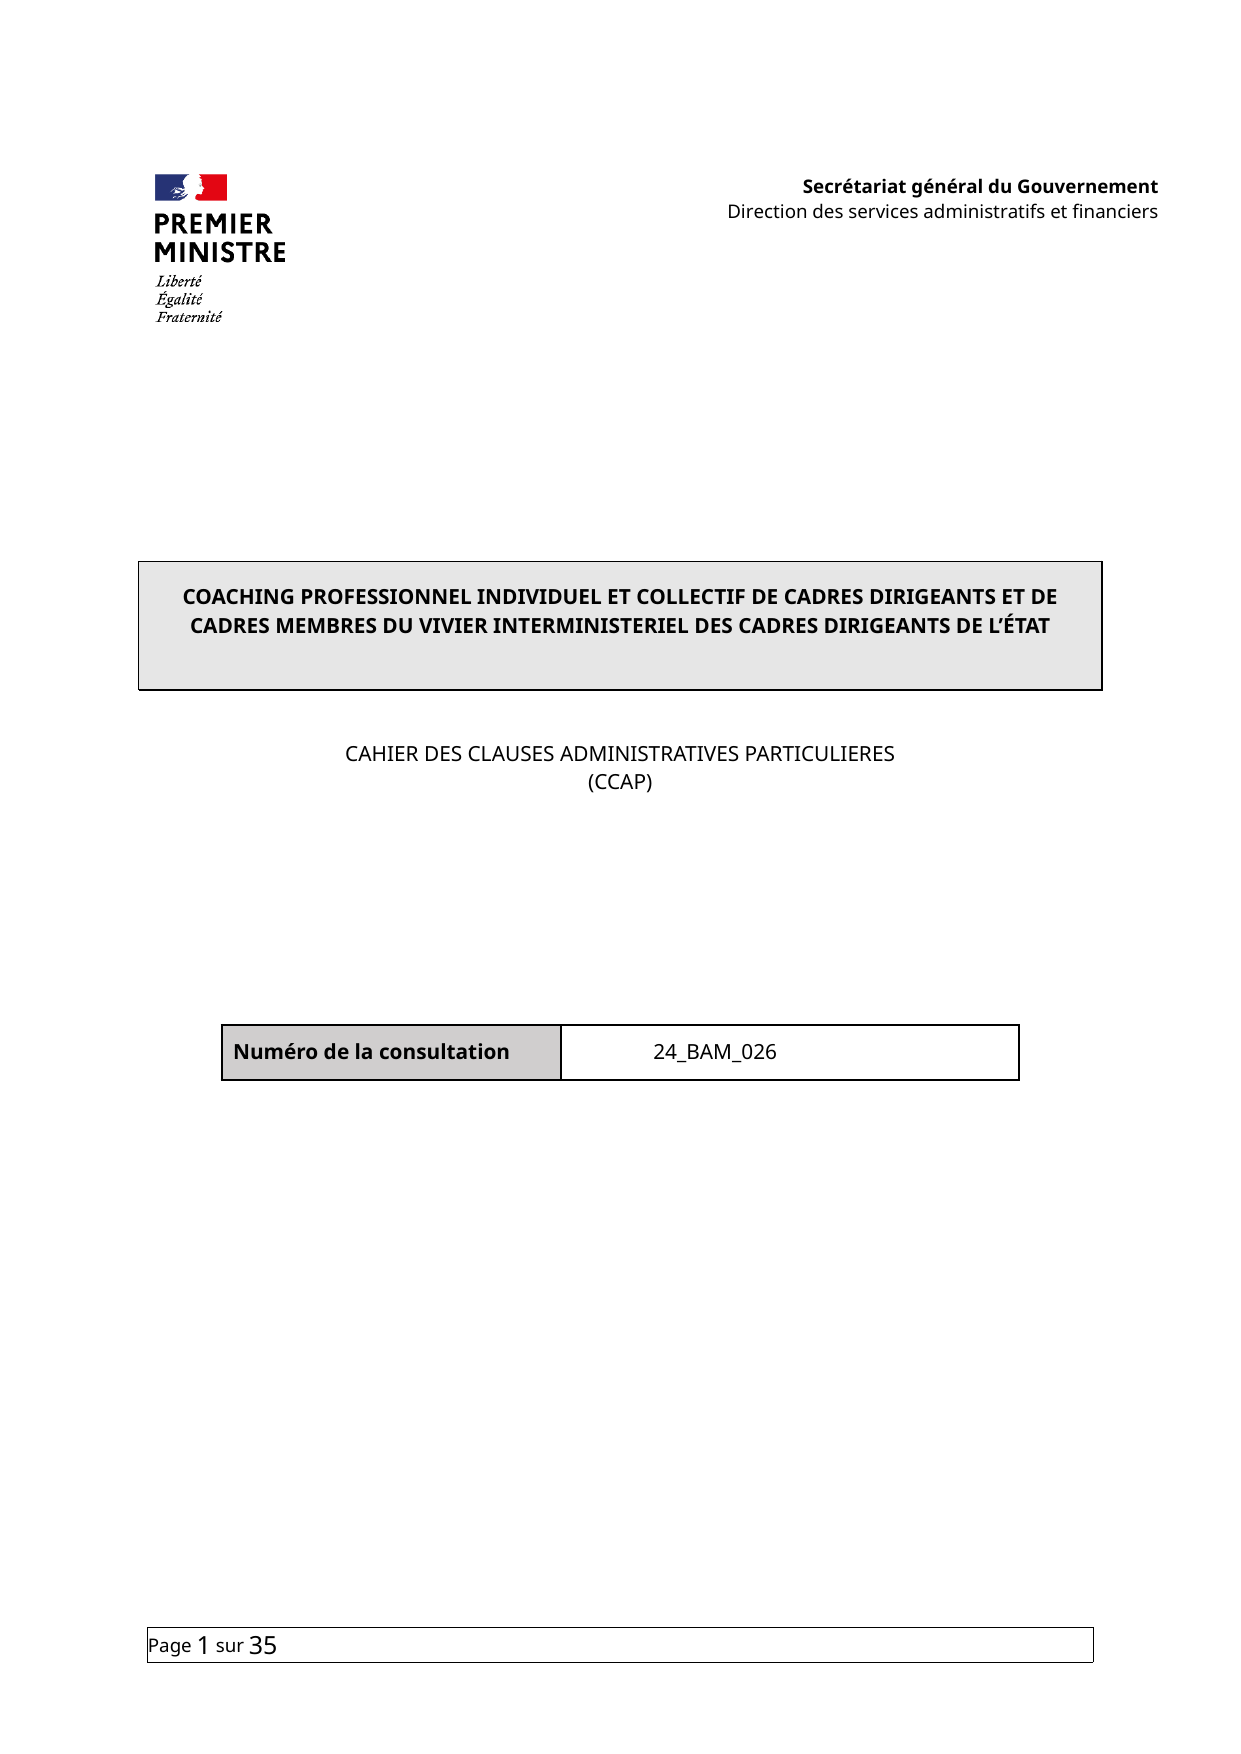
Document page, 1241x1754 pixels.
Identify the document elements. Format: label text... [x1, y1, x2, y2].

table_header Secrétariat général du Gouvernement Direction des services administratifs et financiers [148, 148, 1166, 321]
table_header Numéro de la consultation [223, 1026, 560, 1079]
table_header 24_BAM_026 [562, 1026, 1018, 1079]
picture [155, 174, 285, 322]
text COACHING PROFESSIONNEL INDIVIDUEL ET COLLECTIF DE CADRES DIRIGEANTS ET DE CADRES MEMBRES DU VIVIER INTERMINISTERIEL DES CADRES DIRIGEANTS DE L’ÉTAT [139, 562, 1101, 617]
text CAHIER DES CLAUSES ADMINISTRATIVES PARTICULIERES [148, 739, 1093, 767]
text (CCAP) [148, 767, 1093, 796]
